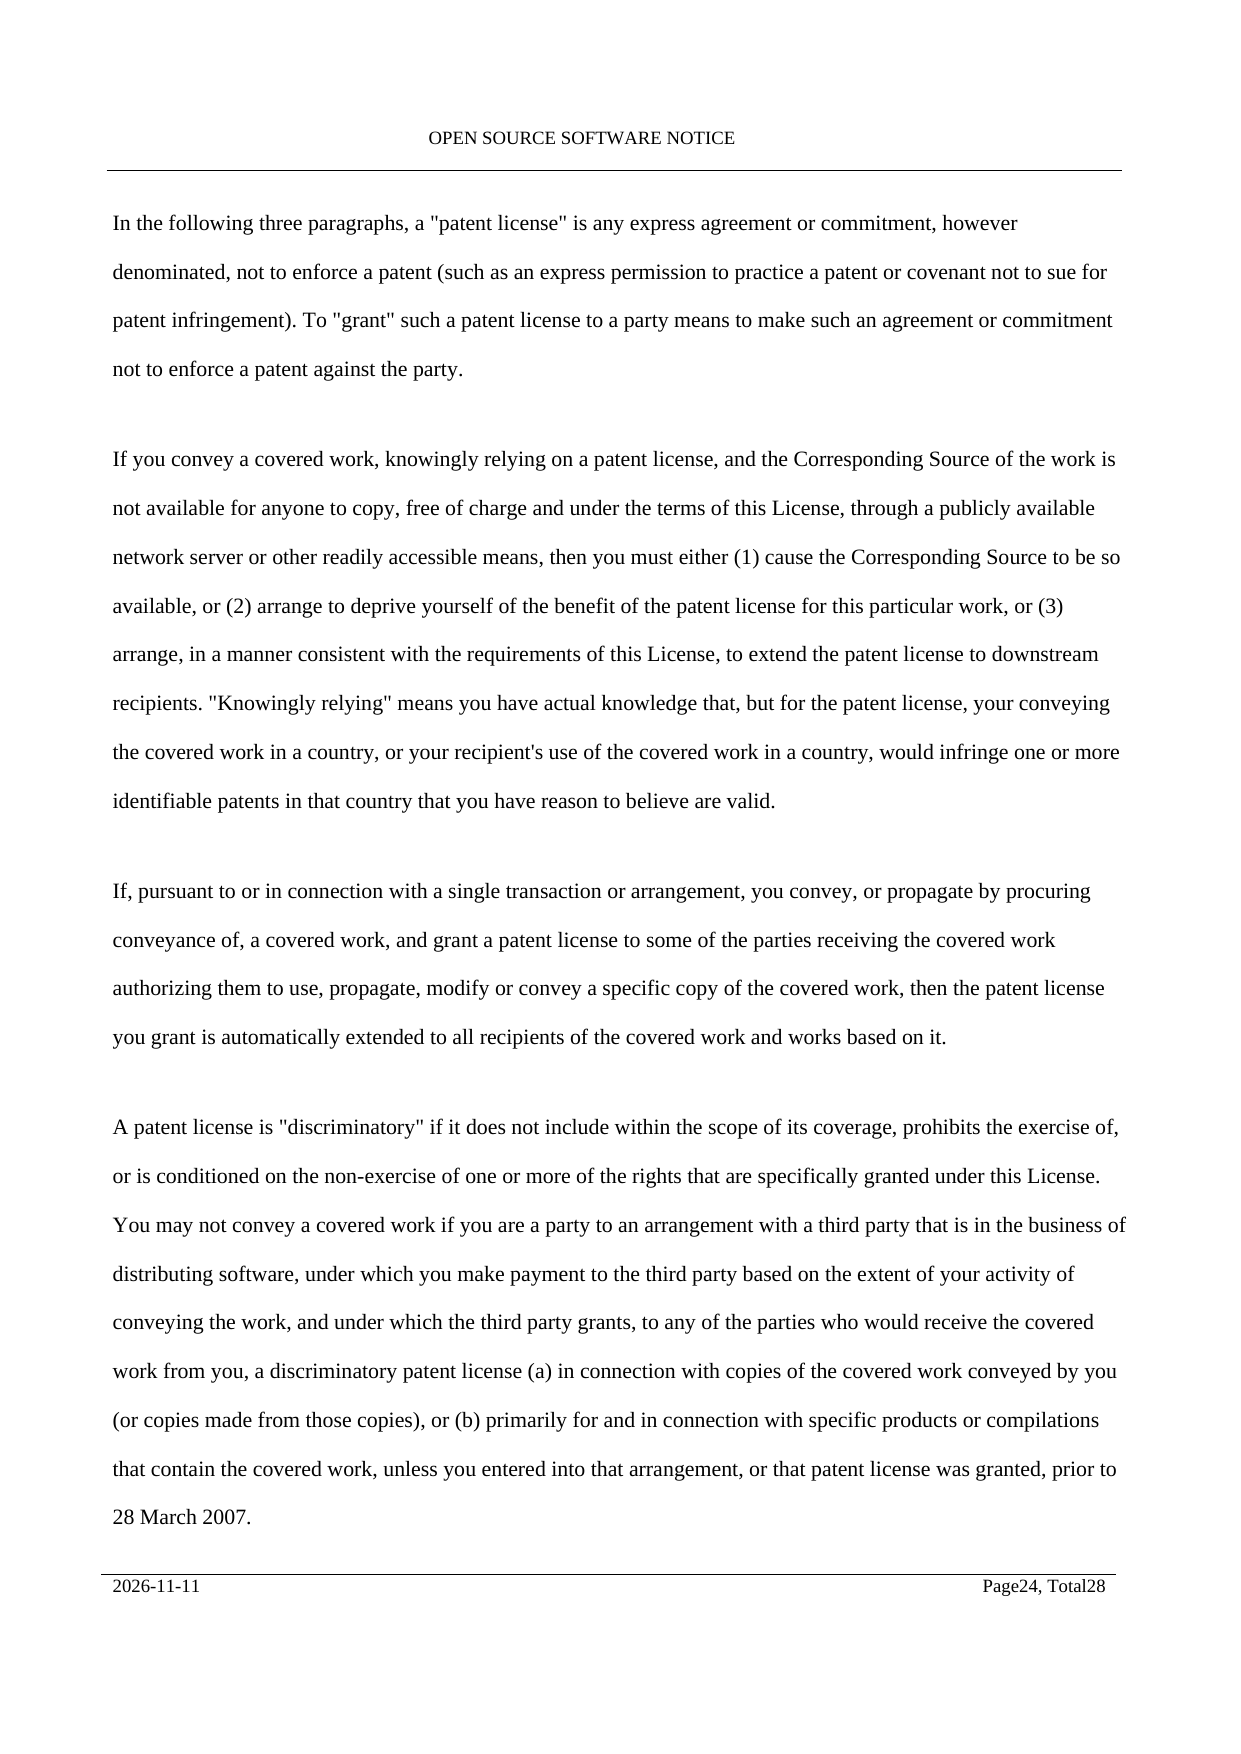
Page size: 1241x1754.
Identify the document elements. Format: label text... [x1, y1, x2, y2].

text If you convey a covered work, knowingly relying on a patent license, and the Corresponding Source of the work is not available for anyone to copy, free of charge and under the terms of this License, through a publicly available network server or other readily accessible means, then you must either (1) cause the Corresponding Source to be so available, or (2) arrange to deprive yourself of the benefit of the patent license for this particular work, or (3) arrange, in a manner consistent with the requirements of this License, to extend the patent license to downstream recipients. "Knowingly relying" means you have actual knowledge that, but for the patent license, your conveying the covered work in a country, or your recipient's use of the covered work in a country, would infringe one or more identifiable patents in that country that you have reason to believe are valid. [112, 443, 1128, 817]
text In the following three paragraphs, a "patent license" is any express agreement or commitment, however denominated, not to enforce a patent (such as an express permission to practice a patent or covenant not to sue for patent infringement). To "grant" such a patent license to a party means to make such an agreement or commitment not to enforce a patent against the party. [112, 206, 1128, 385]
text A patent license is "discriminatory" if it does not include within the scope of its coverage, prohibits the exercise of, or is conditioned on the non-exercise of one or more of the rights that are specifically granted under this License. You may not convey a covered work if you are a party to an arrangement with a third party that is in the business of distributing software, under which you make payment to the third party based on the extent of your activity of conveying the work, and under which the third party grants, to any of the parties who would receive the covered work from you, a discriminatory patent license (a) in connection with copies of the covered work conveyed by you (or copies made from those copies), or (b) primarily for and in connection with specific products or compilations that contain the covered work, unless you entered into that arrangement, or that patent license was granted, prior to 28 March 2007. [112, 1111, 1128, 1533]
text If, pursuant to or in connection with a single transaction or arrangement, you convey, or propagate by procuring conveyance of, a covered work, and grant a patent license to some of the parties receiving the covered work authorizing them to use, propagate, modify or convey a specific copy of the covered work, then the patent license you grant is automatically extended to all recipients of the covered work and works based on it. [112, 874, 1128, 1053]
